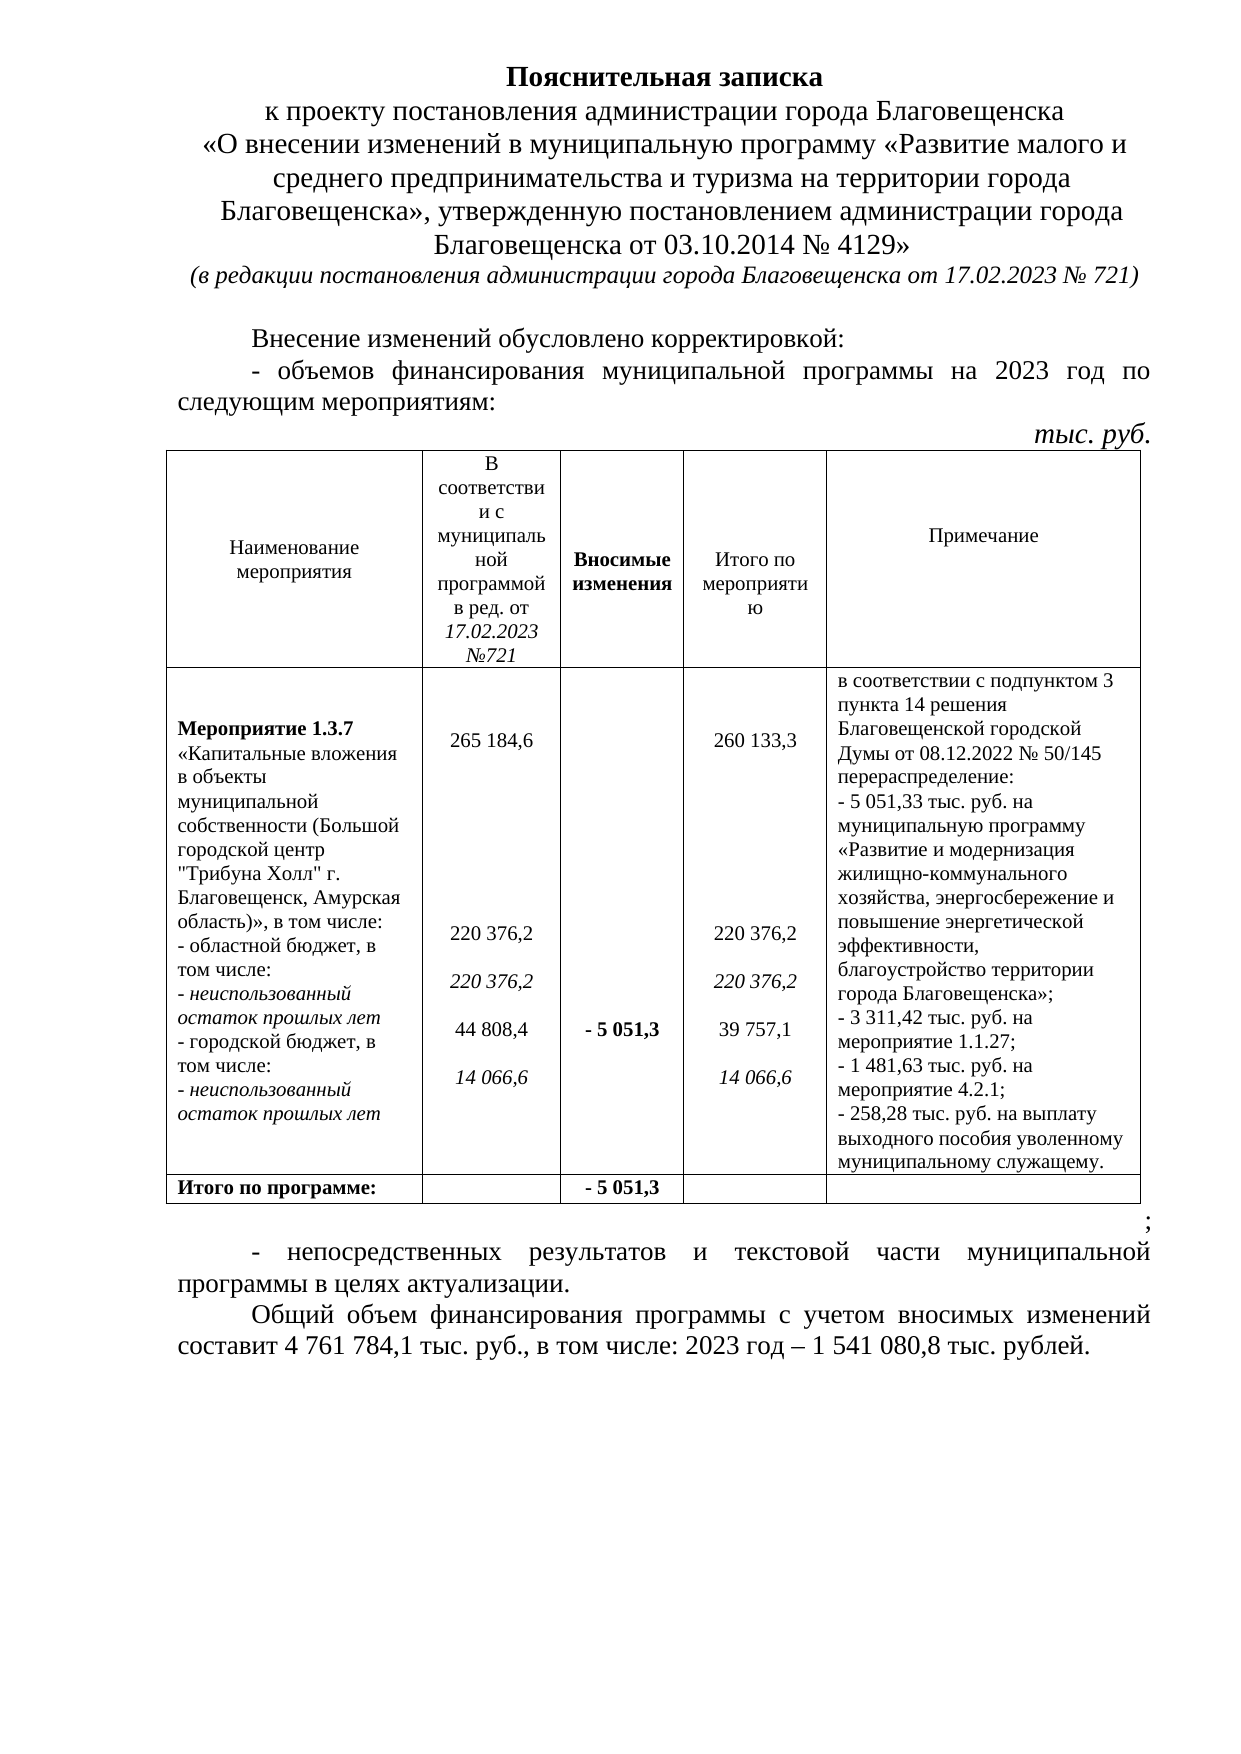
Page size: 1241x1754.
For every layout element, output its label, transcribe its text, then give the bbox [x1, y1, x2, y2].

table_cell [423, 1175, 560, 1203]
table_header Примечание [827, 451, 1140, 667]
text Общий объем финансирования программы с учетом вносимых изменений составит 4 761 784,1 тыс. руб., в том числе: 2023 год – 1 541 080,8 тыс. рублей. [177, 1298, 1152, 1360]
text ; [177, 1204, 1152, 1236]
text - непосредственных результатов и текстовой части муниципальной программы в целях актуализации. [177, 1236, 1152, 1298]
table_cell - 5 051,3 [561, 1175, 683, 1203]
table_cell Итого по программе: [167, 1175, 422, 1203]
table_cell 260 133,3 220 376,2 220 376,2 39 757,1 14 066,6 [684, 668, 826, 1173]
table_cell в соответствии с подпунктом 3 пункта 14 решения Благовещенской городской Думы от 08.12.2022 № 50/145 перераспределение: - 5 051,33 тыс. руб. на муниципальную программу «Развитие и модернизация жилищно-коммунального хозяйства, энергосбережение и повышение энергетической эффективности, благоустройство территории города Благовещенска»; - 3 311,42 тыс. руб. на мероприятие 1.1.27; - 1 481,63 тыс. руб. на мероприятие 4.2.1; - 258,28 тыс. руб. на выплату выходного пособия уволенному муниципальному служащему. [827, 668, 1140, 1173]
table_cell - 5 051,3 [561, 668, 683, 1173]
table_cell Мероприятие 1.3.7 «Капитальные вложения в объекты муниципальной собственности (Большой городской центр "Трибуна Холл" г. Благовещенск, Амурская область)», в том числе: - областной бюджет, в том числе: - неиспользованный остаток прошлых лет - городской бюджет, в том числе: - неиспользованный остаток прошлых лет [167, 668, 422, 1173]
text к проекту постановления администрации города Благовещенска [177, 93, 1152, 126]
table_cell [827, 1175, 1140, 1203]
table_cell 265 184,6 220 376,2 220 376,2 44 808,4 14 066,6 [423, 668, 560, 1173]
text Внесение изменений обусловлено корректировкой: [177, 323, 1152, 354]
text Пояснительная записка [177, 59, 1152, 93]
table_cell [684, 1175, 826, 1203]
text «О внесении изменений в муниципальную программу «Развитие малого и среднего предпринимательства и туризма на территории города Благовещенска», утвержденную постановлением администрации города Благовещенска от 03.10.2014 № 4129» [177, 126, 1152, 260]
table_header В соответствии с муниципальной программой в ред. от 17.02.2023 №721 [423, 451, 560, 667]
table_header Итого по мероприятию [684, 451, 826, 667]
table_header Наименование мероприятия [167, 451, 422, 667]
text - объемов финансирования муниципальной программы на 2023 год по следующим мероприятиям: [177, 354, 1152, 416]
table_header Вносимые изменения [561, 451, 683, 667]
text (в редакции постановления администрации города Благовещенска от 17.02.2023 № 721) [177, 260, 1152, 289]
text тыс. руб. [177, 416, 1152, 449]
